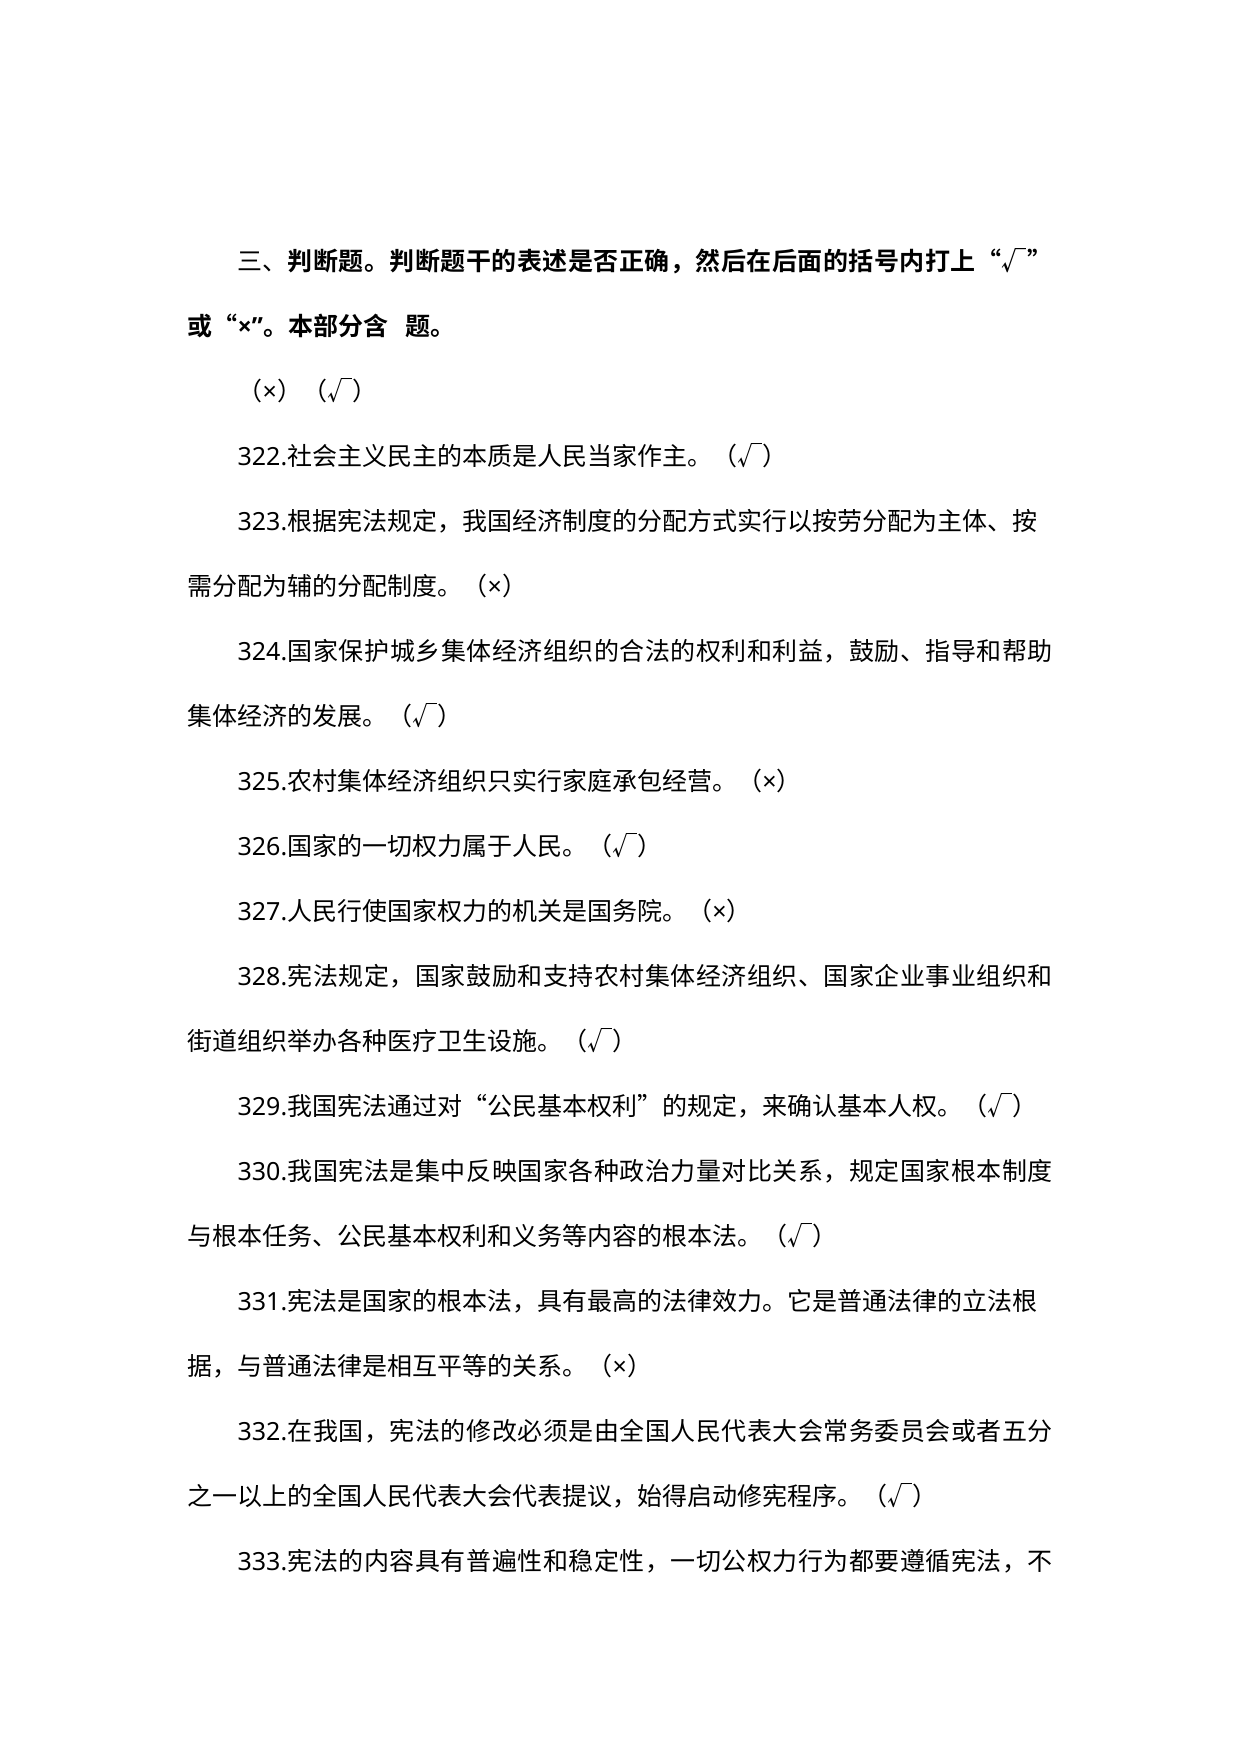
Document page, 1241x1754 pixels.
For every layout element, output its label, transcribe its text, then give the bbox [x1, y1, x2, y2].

text 326.国家的一切权力属于人民。（√） [187, 812, 1053, 877]
text （×）（√） [187, 357, 1053, 422]
list 判断题。判断题干的表述是否正确，然后在后面的括号内打上“√”或“×”。本部分含 题。 [187, 227, 1053, 357]
text 328.宪法规定，国家鼓励和支持农村集体经济组织、国家企业事业组织和街道组织举办各种医疗卫生设施。（√） [187, 942, 1053, 1072]
text 323.根据宪法规定，我国经济制度的分配方式实行以按劳分配为主体、按需分配为辅的分配制度。（×） [187, 487, 1053, 617]
text 324.国家保护城乡集体经济组织的合法的权利和利益，鼓励、指导和帮助集体经济的发展。（√） [187, 617, 1053, 747]
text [187, 1527, 1053, 1592]
text 332.在我国，宪法的修改必须是由全国人民代表大会常务委员会或者五分之一以上的全国人民代表大会代表提议，始得启动修宪程序。（√） [187, 1397, 1053, 1527]
text 327.人民行使国家权力的机关是国务院。（×） [187, 877, 1053, 942]
text 329.我国宪法通过对“公民基本权利”的规定，来确认基本人权。（√） [187, 1072, 1053, 1137]
text 331.宪法是国家的根本法，具有最高的法律效力。它是普通法律的立法根据，与普通法律是相互平等的关系。（×） [187, 1267, 1053, 1397]
text 322.社会主义民主的本质是人民当家作主。（√） [187, 422, 1053, 487]
text 325.农村集体经济组织只实行家庭承包经营。（×） [187, 747, 1053, 812]
text 330.我国宪法是集中反映国家各种政治力量对比关系，规定国家根本制度与根本任务、公民基本权利和义务等内容的根本法。（√） [187, 1137, 1053, 1267]
